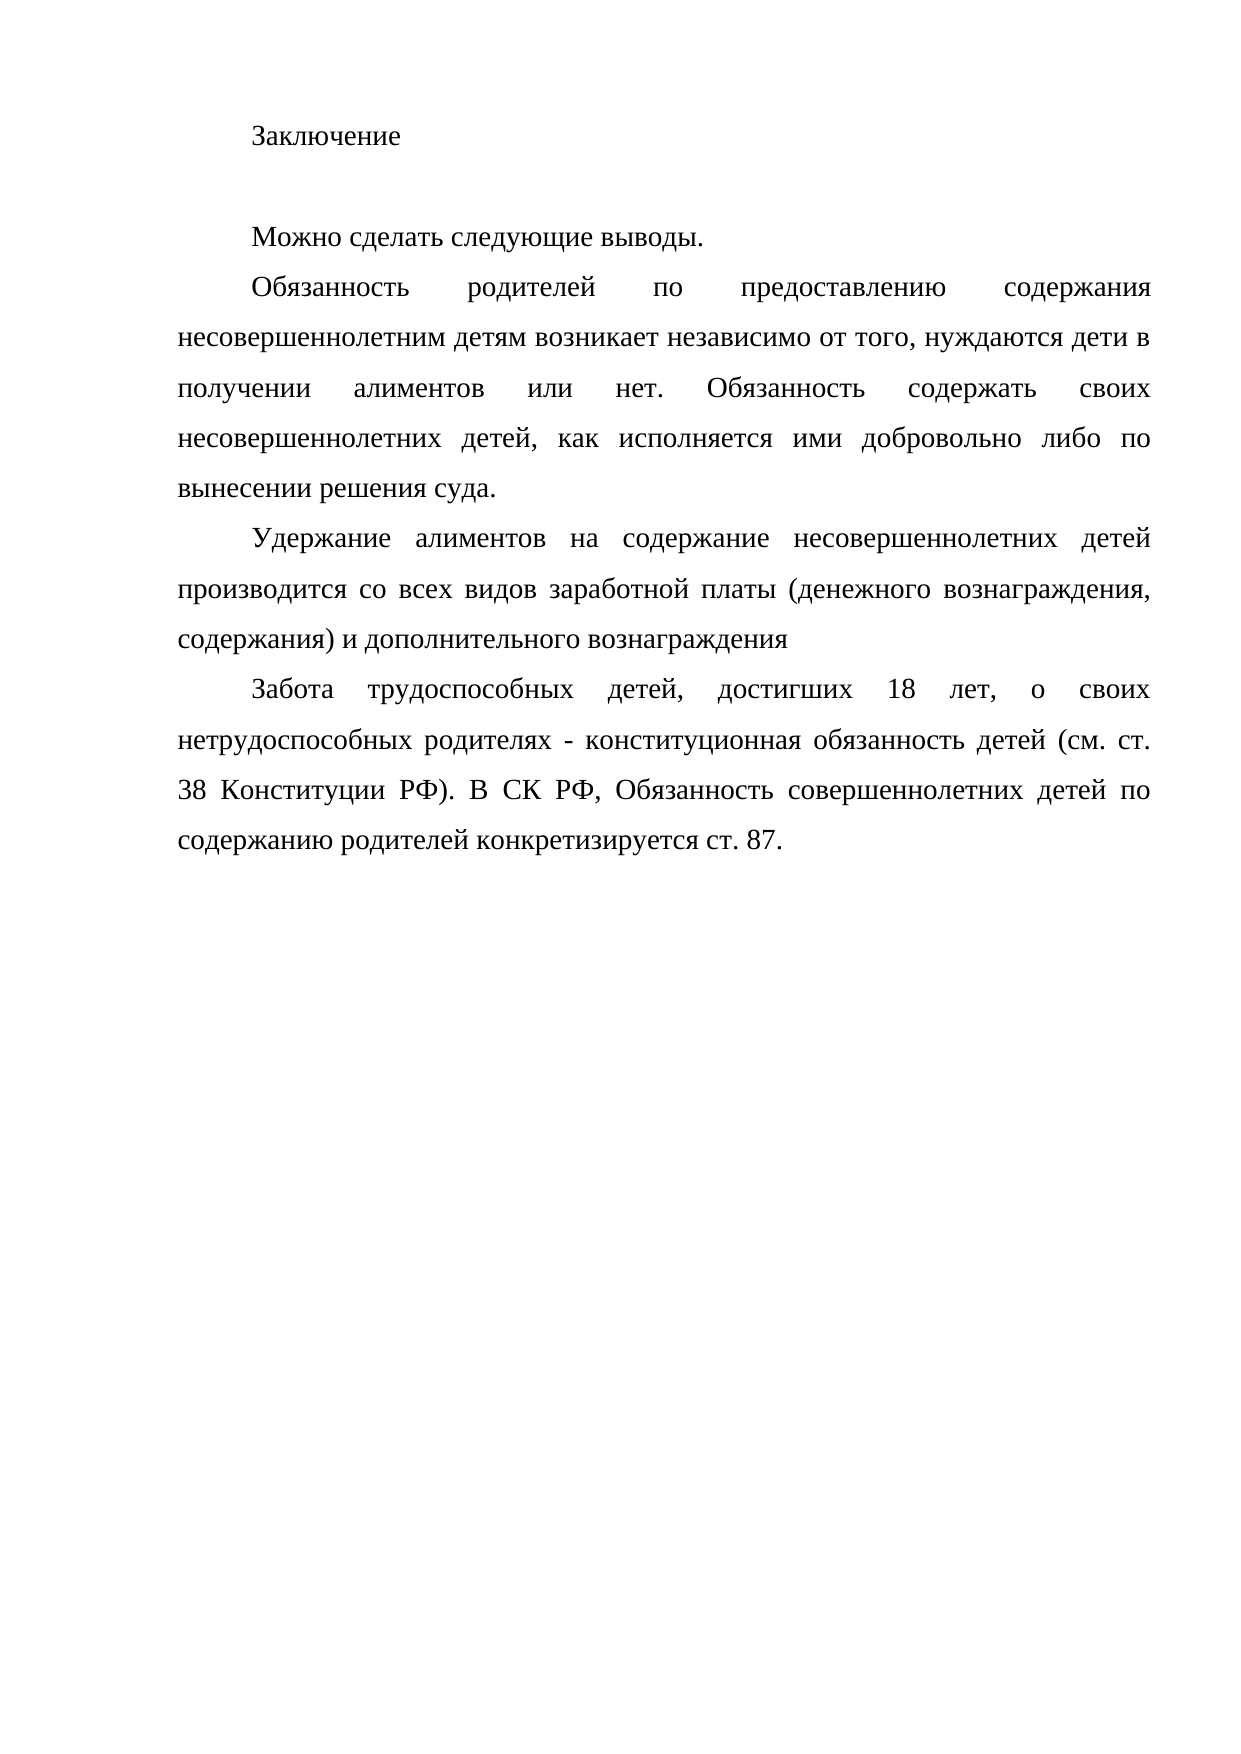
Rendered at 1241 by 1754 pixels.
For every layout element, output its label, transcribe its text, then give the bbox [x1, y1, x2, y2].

text Забота трудоспособных детей, достигших 18 лет, о своих нетрудоспособных родителях - конституционная обязанность детей (см. ст. 38 Конституции РФ). В СК РФ, Обязанность совершеннолетних детей по содержанию родителей конкретизируется ст. 87. [177, 672, 1152, 856]
text Удержание алиментов на содержание несовершеннолетних детей производится со всех видов заработной платы (денежного вознаграждения, содержания) и дополнительного вознаграждения [177, 521, 1152, 655]
text Заключение [177, 118, 1152, 152]
text Можно сделать следующие выводы. [177, 219, 1152, 252]
text Обязанность родителей по предоставлению содержания несовершеннолетним детям возникает независимо от того, нуждаются дети в получении алиментов или нет. Обязанность содержать своих несовершеннолетних детей, как исполняется ими добровольно либо по вынесении решения суда. [177, 269, 1152, 504]
